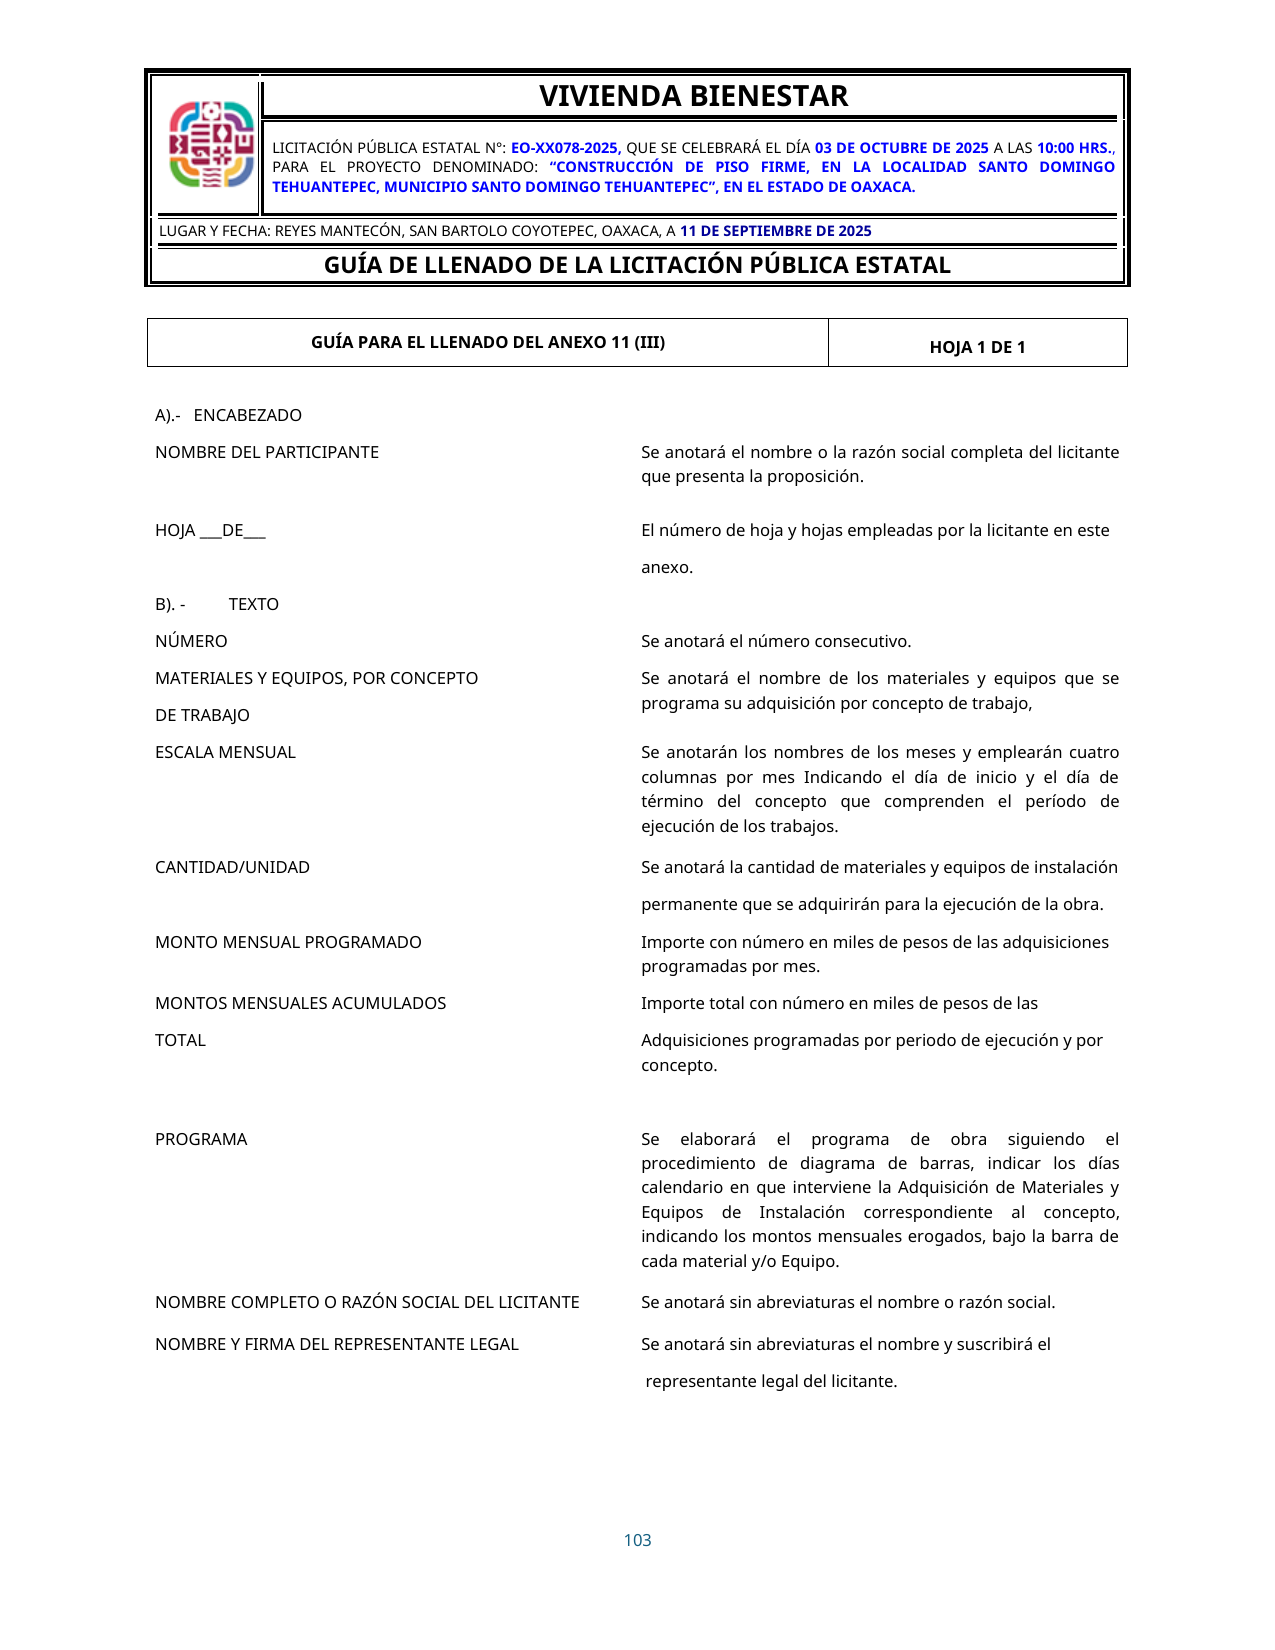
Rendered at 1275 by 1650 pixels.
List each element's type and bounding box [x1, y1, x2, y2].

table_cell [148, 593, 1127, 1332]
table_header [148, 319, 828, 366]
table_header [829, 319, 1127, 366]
picture [259, 94, 265, 193]
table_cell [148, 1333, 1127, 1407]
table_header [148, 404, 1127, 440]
picture [158, 94, 258, 193]
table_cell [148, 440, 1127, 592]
